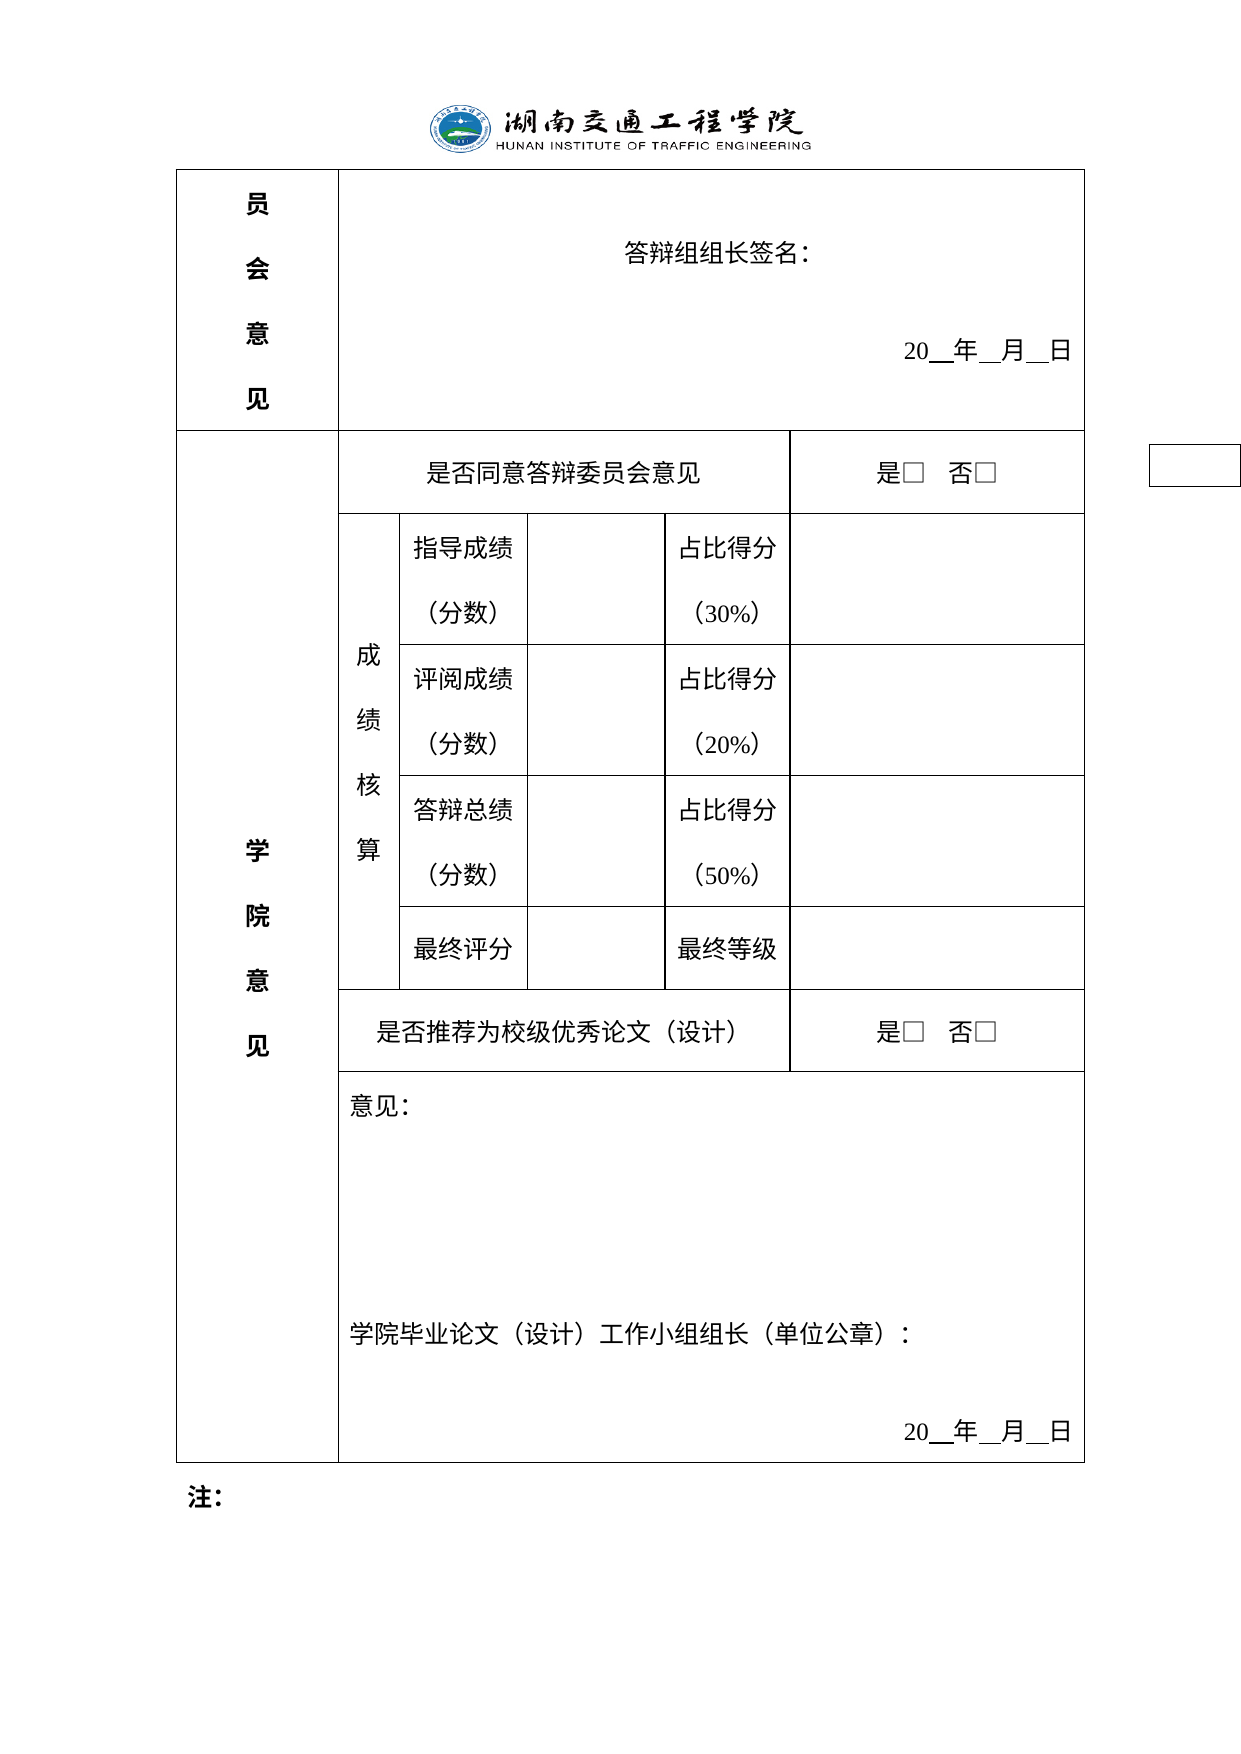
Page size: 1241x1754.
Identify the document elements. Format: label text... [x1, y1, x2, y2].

table_cell [528, 514, 664, 644]
table_cell 占比得分（30%） [666, 514, 789, 644]
table_cell [528, 645, 664, 775]
table_cell 指导成绩（分数） [400, 514, 527, 644]
table_cell 成绩核算 [339, 514, 399, 988]
table_cell 意见： （对学生答辩情况进行综合评价） 答辩组组长签名： 20 年 月 日 [339, 170, 1084, 430]
table_cell [791, 514, 1084, 644]
table_cell 是□ 否□ [791, 431, 1084, 513]
table_cell [791, 907, 1084, 988]
table_cell 意见： 学院毕业论文（设计）工作小组组长（单位公章）： 20 年 月 日 [339, 1072, 1084, 1462]
table_cell 学 院 意 见 [177, 431, 338, 1462]
table_cell 最终评分 [400, 907, 527, 988]
picture [421, 90, 819, 162]
table_cell [791, 776, 1084, 906]
table_cell 答 辩 委 员 会 意 见 [177, 170, 338, 430]
table_cell [791, 645, 1084, 775]
table_cell 是□ 否□ [791, 990, 1084, 1071]
table_cell 是否同意答辩委员会意见 [339, 431, 789, 513]
table_cell 占比得分（20%） [666, 645, 789, 775]
table_cell 答辩总绩（分数） [400, 776, 527, 906]
table_cell [528, 907, 664, 988]
table_cell 最终等级 [666, 907, 789, 988]
table_header [1150, 445, 1240, 486]
table_cell 评阅成绩（分数） [400, 645, 527, 775]
text 注： [187, 1463, 1053, 1528]
table_cell [528, 776, 664, 906]
table_cell 是否推荐为校级优秀论文（设计） [339, 990, 789, 1071]
table_cell 占比得分（50%） [666, 776, 789, 906]
